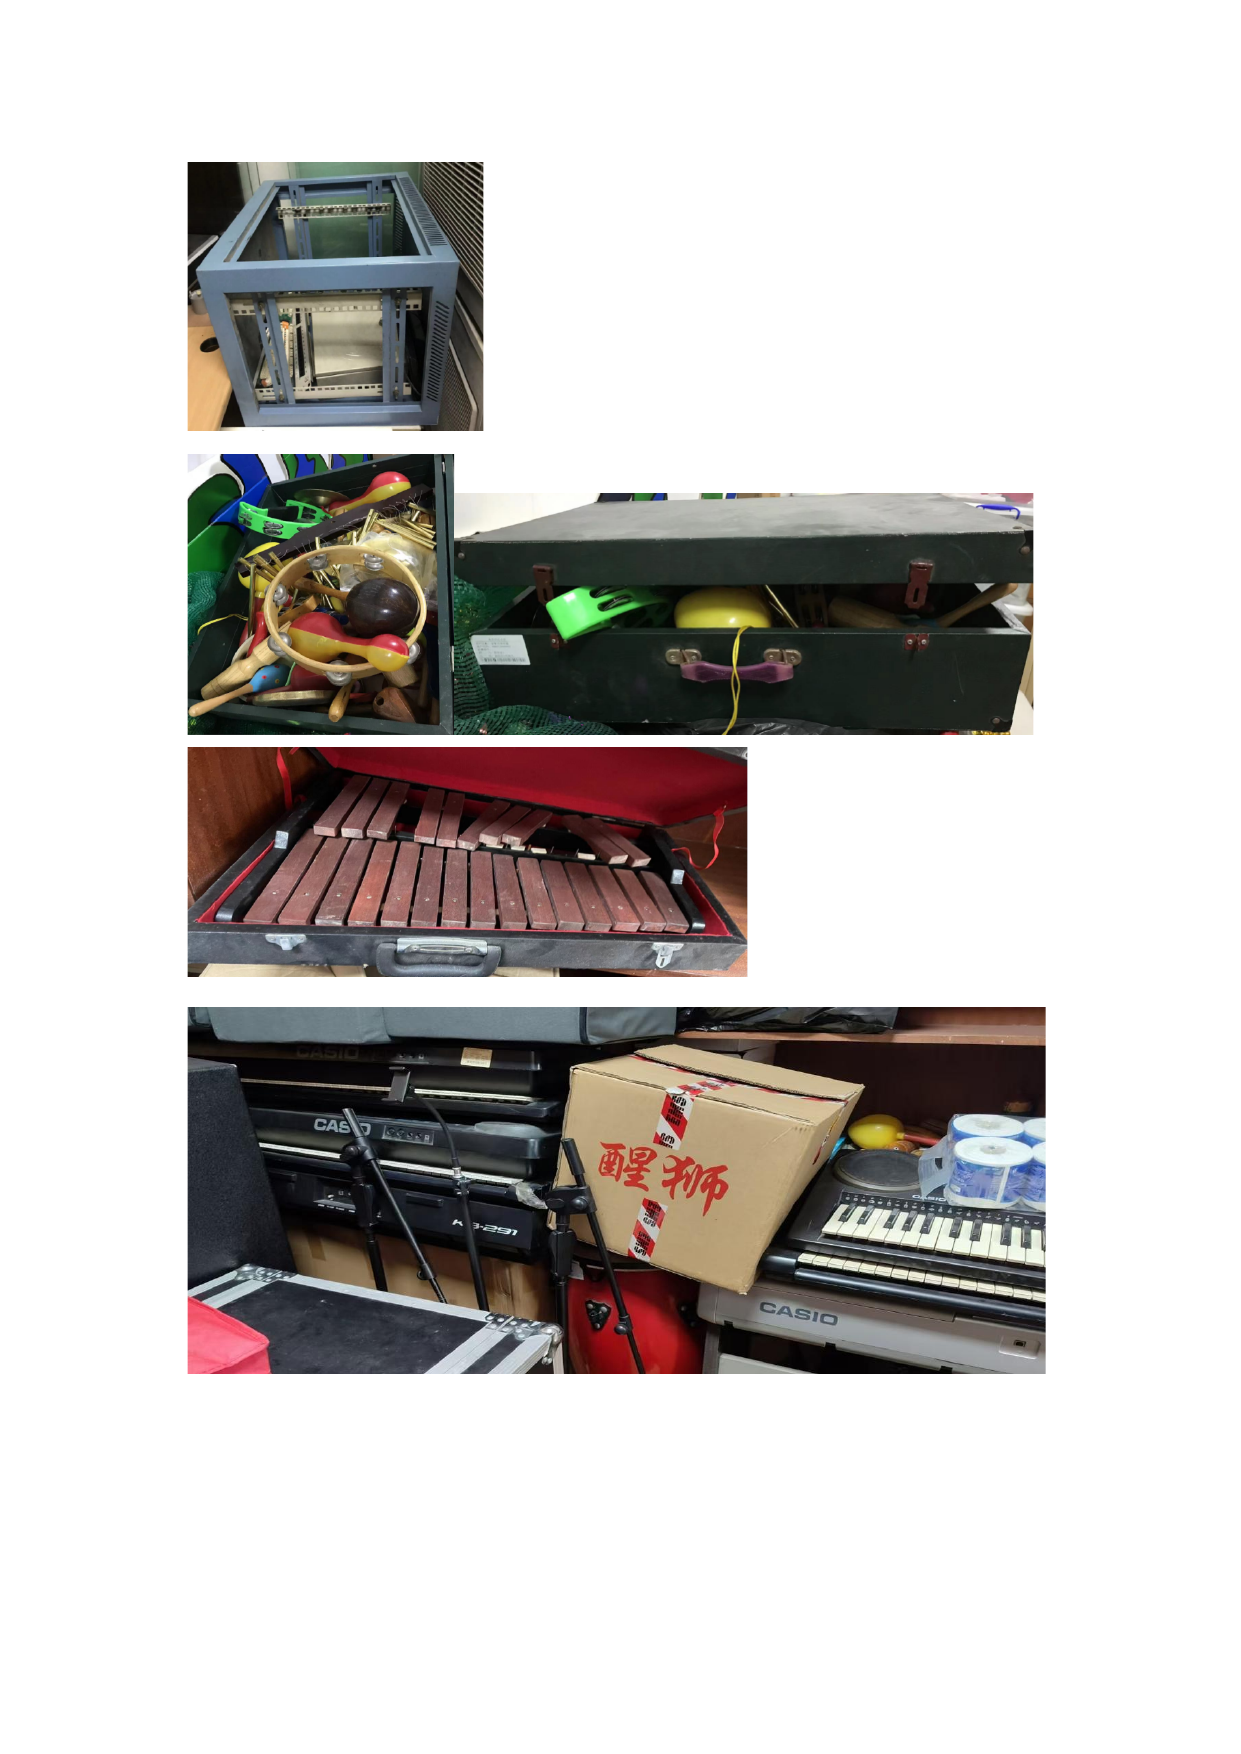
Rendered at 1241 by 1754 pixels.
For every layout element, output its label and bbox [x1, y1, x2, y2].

picture [187, 747, 748, 977]
picture [187, 162, 484, 431]
picture [187, 454, 1034, 735]
picture [187, 1007, 1046, 1374]
